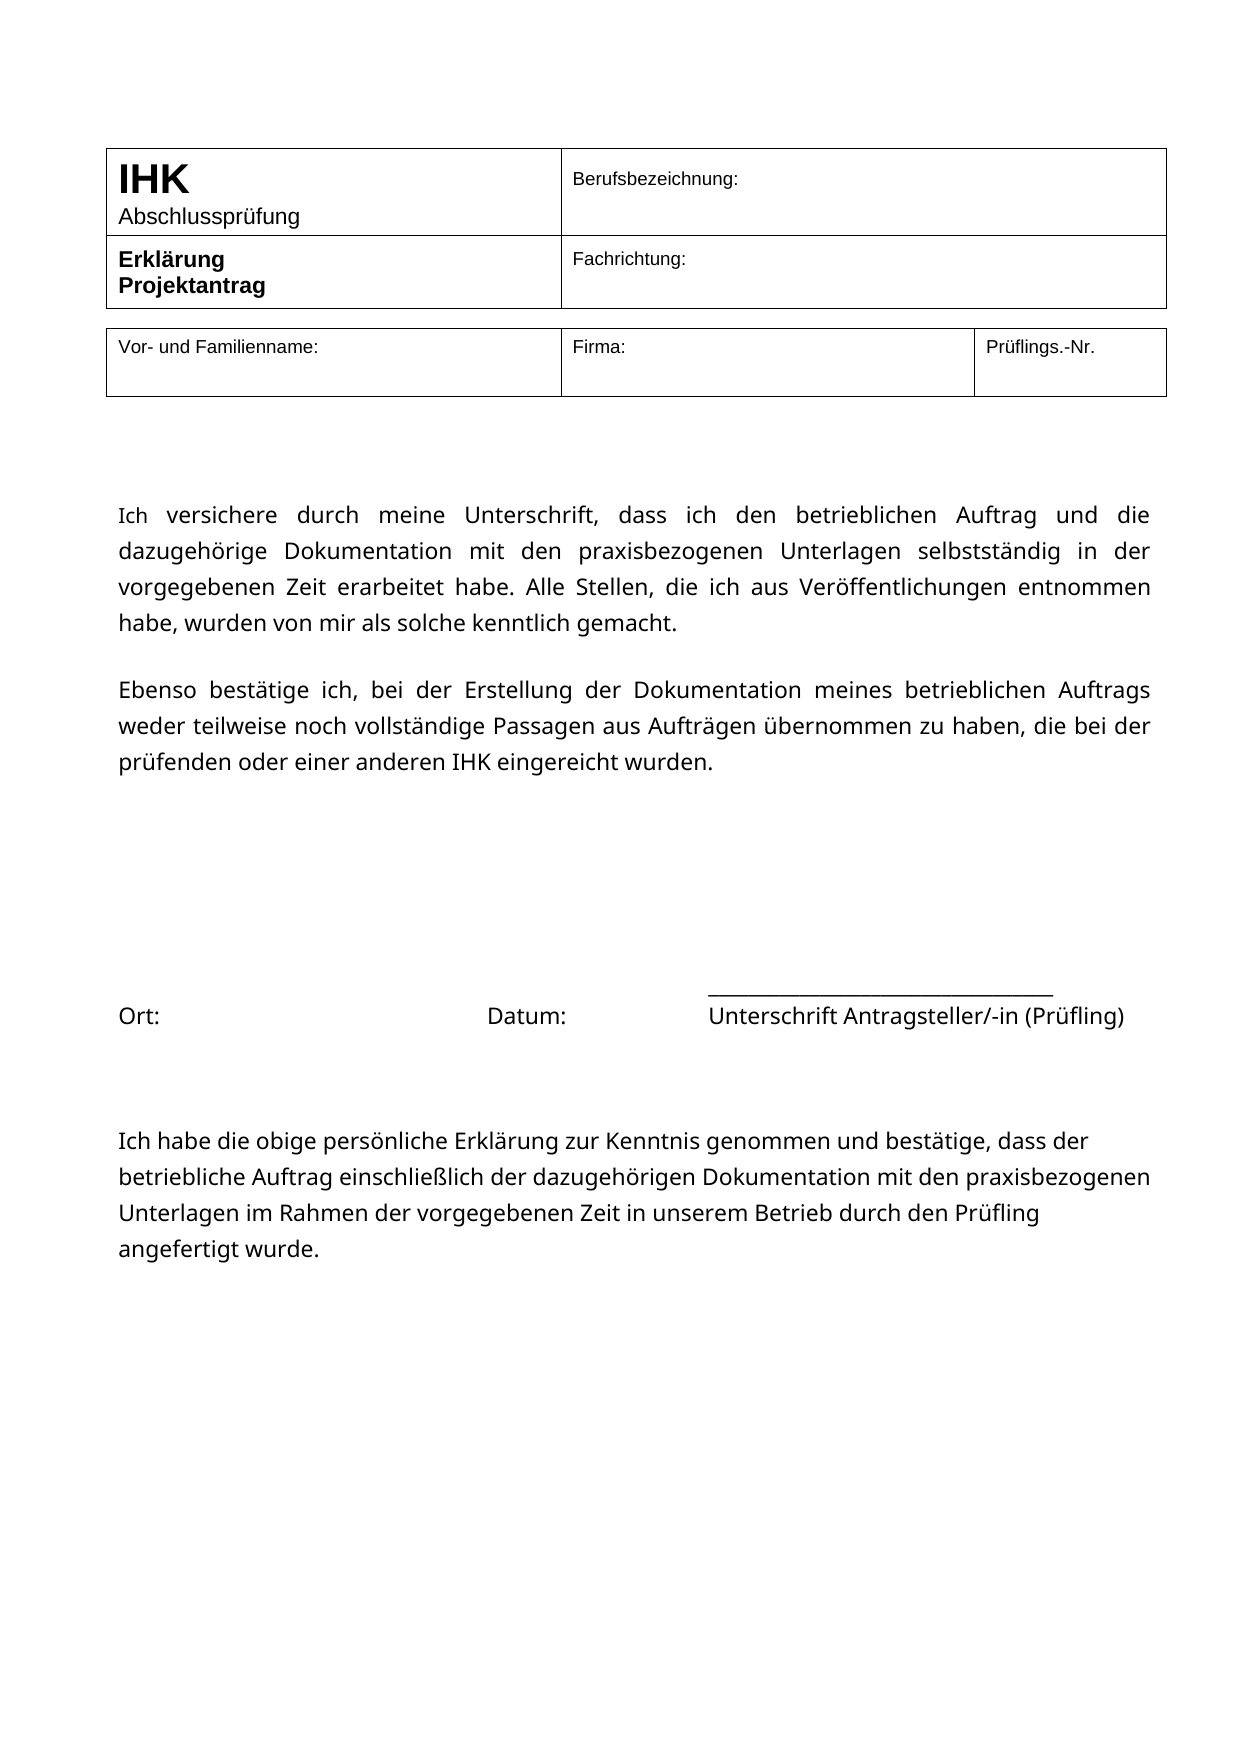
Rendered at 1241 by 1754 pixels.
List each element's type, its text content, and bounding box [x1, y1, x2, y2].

table_header IHK Abschlussprüfung [107, 149, 561, 235]
table_header Berufsbezeichnung: [562, 149, 1166, 235]
text Ich habe die obige persönliche Erklärung zur Kenntnis genommen und bestätige, dass der betriebliche Auftrag einschließlich der dazugehörigen Dokumentation mit den praxisbezogenen Unterlagen im Rahmen der vorgegebenen Zeit in unserem Betrieb durch den Prüfling angefertigt wurde. [118, 1125, 1152, 1264]
table_header Vor- und Familienname: [107, 329, 561, 396]
table_header Prüflings.-Nr. [975, 329, 1166, 396]
table_header Firma: [562, 329, 974, 396]
text Ort: Datum: Unterschrift Antragsteller/-in (Prüfling) [118, 1000, 1152, 1031]
table_cell Fachrichtung: [562, 236, 1166, 308]
table_cell Erklärung Projektantrag [107, 236, 561, 308]
text __________________________________ [118, 969, 1152, 1000]
text Ich versichere durch meine Unterschrift, dass ich den betrieblichen Auftrag und die dazugehörige Dokumentation mit den praxisbezogenen Unterlagen selbstständig in der vorgegebenen Zeit erarbeitet habe. Alle Stellen, die ich aus Veröffentlichungen entnommen habe, wurden von mir als solche kenntlich gemacht. [118, 499, 1152, 638]
text Ebenso bestätige ich, bei der Erstellung der Dokumentation meines betrieblichen Auftrags weder teilweise noch vollständige Passagen aus Aufträgen übernommen zu haben, die bei der prüfenden oder einer anderen IHK eingereicht wurden. [118, 674, 1152, 777]
